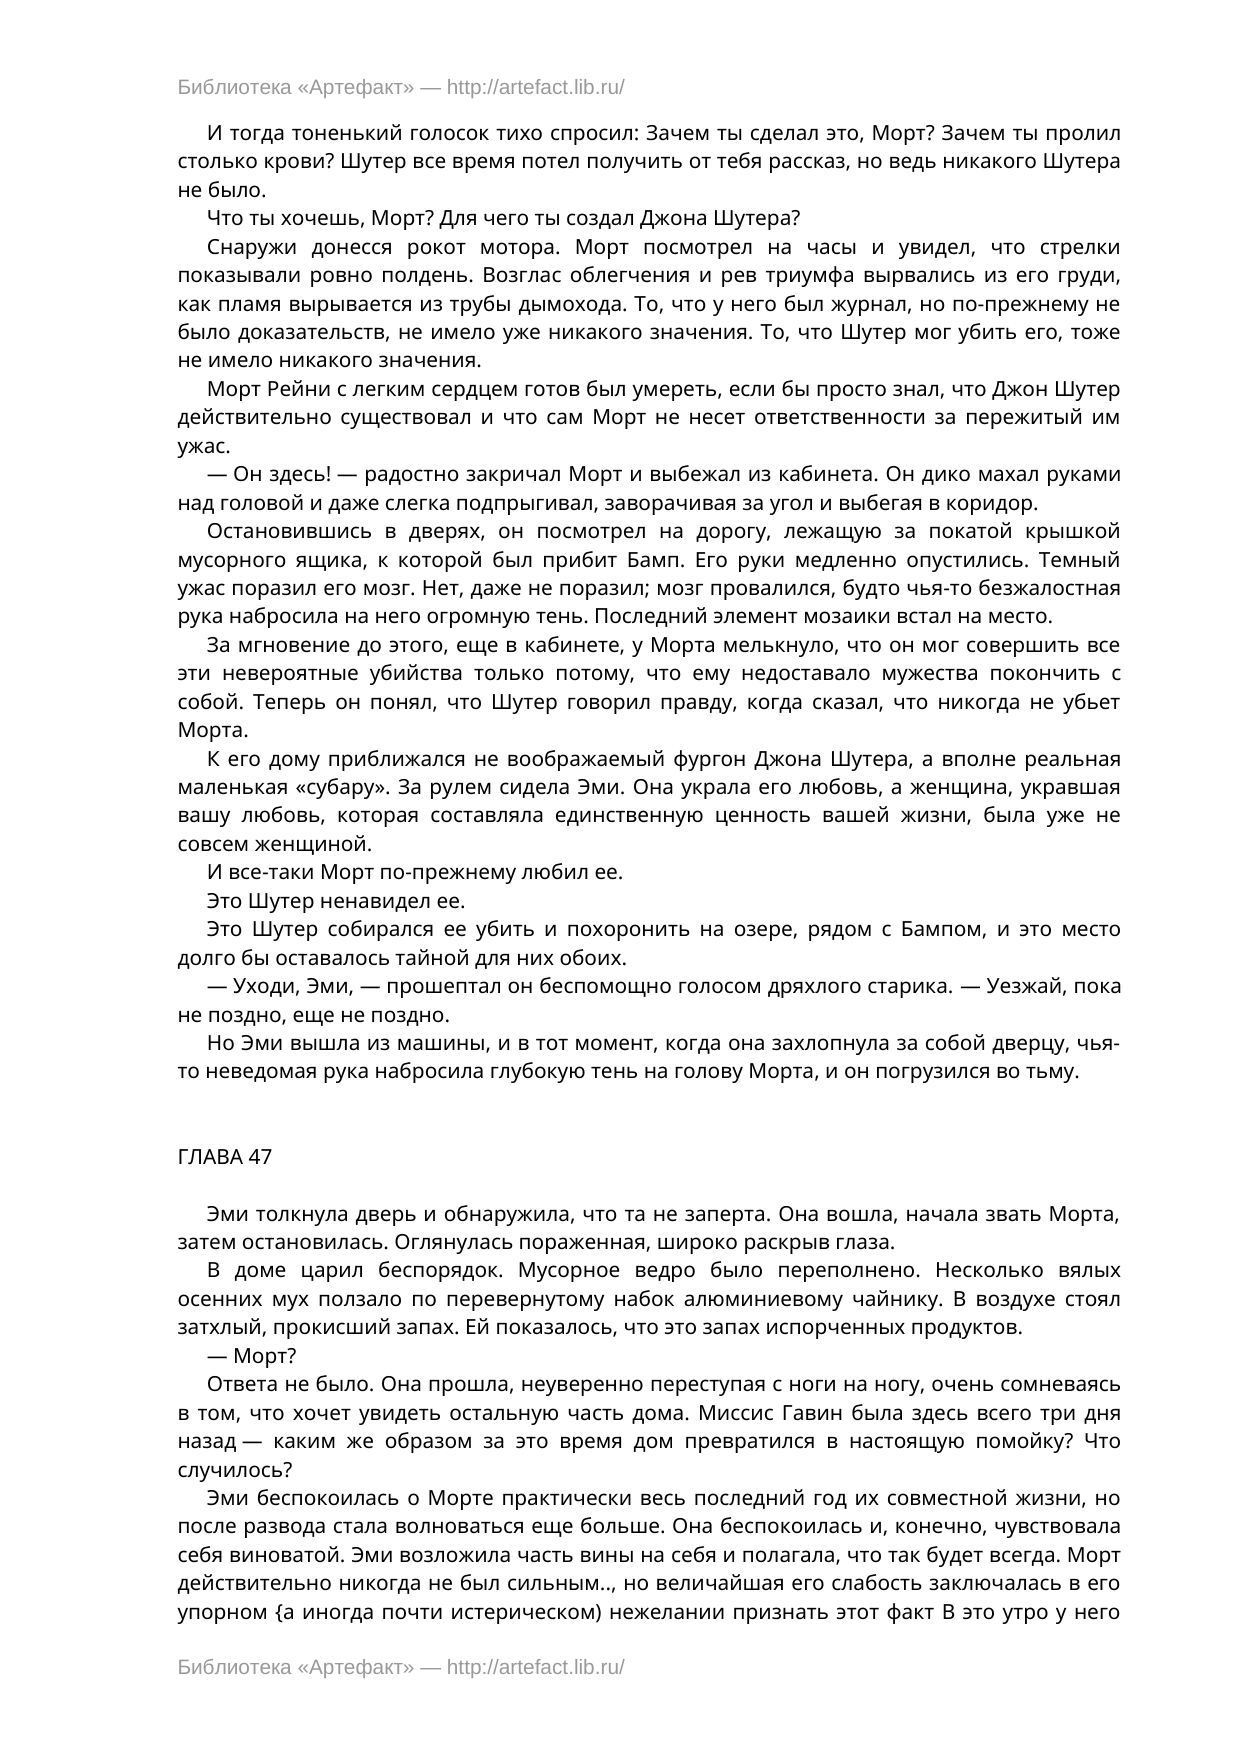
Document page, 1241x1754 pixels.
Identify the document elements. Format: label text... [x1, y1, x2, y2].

text За мгновение до этого, еще в кабинете, у Морта мелькнуло, что он мог совершить все эти невероятные убийства только потому, что ему недоставало мужества покончить с собой. Теперь он понял, что Шутер говорил правду, когда сказал, что никогда не убьет Морта. [177, 630, 1122, 744]
text Это Шутер ненавидел ее. [177, 886, 1122, 914]
text ГЛАВА 47 [177, 1142, 1122, 1170]
text Но Эми вышла из машины, и в тот момент, когда она захлопнула за собой дверцу, чья-то неведомая рука набросила глубокую тень на голову Морта, и он погрузился во тьму. [177, 1028, 1122, 1085]
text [177, 1483, 1122, 1625]
text — Он здесь! — радостно закричал Морт и выбежал из кабинета. Он дико махал руками над головой и даже слегка подпрыгивал, заворачивая за угол и выбегая в коридор. [177, 459, 1122, 516]
text Снаружи донесся рокот мотора. Морт посмотрел на часы и увидел, что стрелки показывали ровно полдень. Возглас облегчения и рев триумфа вырвались из его груди, как пламя вырывается из трубы дымохода. То, что у него был журнал, но по-прежнему не было доказательств, не имело уже никакого значения. То, что Шутер мог убить его, тоже не имело никакого значения. [177, 232, 1122, 374]
text Это Шутер собирался ее убить и похоронить на озере, рядом с Бампом, и это место долго бы оставалось тайной для них обоих. [177, 914, 1122, 971]
text Морт Рейни с легким сердцем готов был умереть, если бы просто знал, что Джон Шутер действительно существовал и что сам Морт не несет ответственности за пережитый им ужас. [177, 374, 1122, 459]
text И тогда тоненький голосок тихо спросил: Зачем ты сделал это, Морт? Зачем ты пролил столько крови? Шутер все время потел получить от тебя рассказ, но ведь никакого Шутера не было. [177, 118, 1122, 203]
text Эми толкнула дверь и обнаружила, что та не заперта. Она вошла, начала звать Морта, затем остановилась. Оглянулась пораженная, широко раскрыв глаза. [177, 1199, 1122, 1256]
text Остановившись в дверях, он посмотрел на дорогу, лежащую за покатой крышкой мусорного ящика, к которой был прибит Бамп. Его руки медленно опустились. Темный ужас поразил его мозг. Нет, даже не поразил; мозг провалился, будто чья-то безжалостная рука набросила на него огромную тень. Последний элемент мозаики встал на место. [177, 516, 1122, 630]
text И все-таки Морт по-прежнему любил ее. [177, 857, 1122, 886]
text — Морт? [177, 1341, 1122, 1369]
text — Уходи, Эми, — прошептал он беспомощно голосом дряхлого старика. — Уезжай, пока не поздно, еще не поздно. [177, 971, 1122, 1028]
text В доме царил беспорядок. Мусорное ведро было переполнено. Несколько вялых осенних мух ползало по перевернутому набок алюминиевому чайнику. В воздухе стоял затхлый, прокисший запах. Ей показалось, что это запах испорченных продуктов. [177, 1256, 1122, 1341]
text Ответа не было. Она прошла, неуверенно переступая с ноги на ногу, очень сомневаясь в том, что хочет увидеть остальную часть дома. Миссис Гавин была здесь всего три дня назад — каким же образом за это время дом превратился в настоящую помойку? Что случилось? [177, 1369, 1122, 1483]
text Что ты хочешь, Морт? Для чего ты создал Джона Шутера? [177, 203, 1122, 232]
text К его дому приближался не воображаемый фургон Джона Шутера, а вполне реальная маленькая «субару». За рулем сидела Эми. Она украла его любовь, а женщина, укравшая вашу любовь, которая составляла единственную ценность вашей жизни, была уже не совсем женщиной. [177, 744, 1122, 857]
